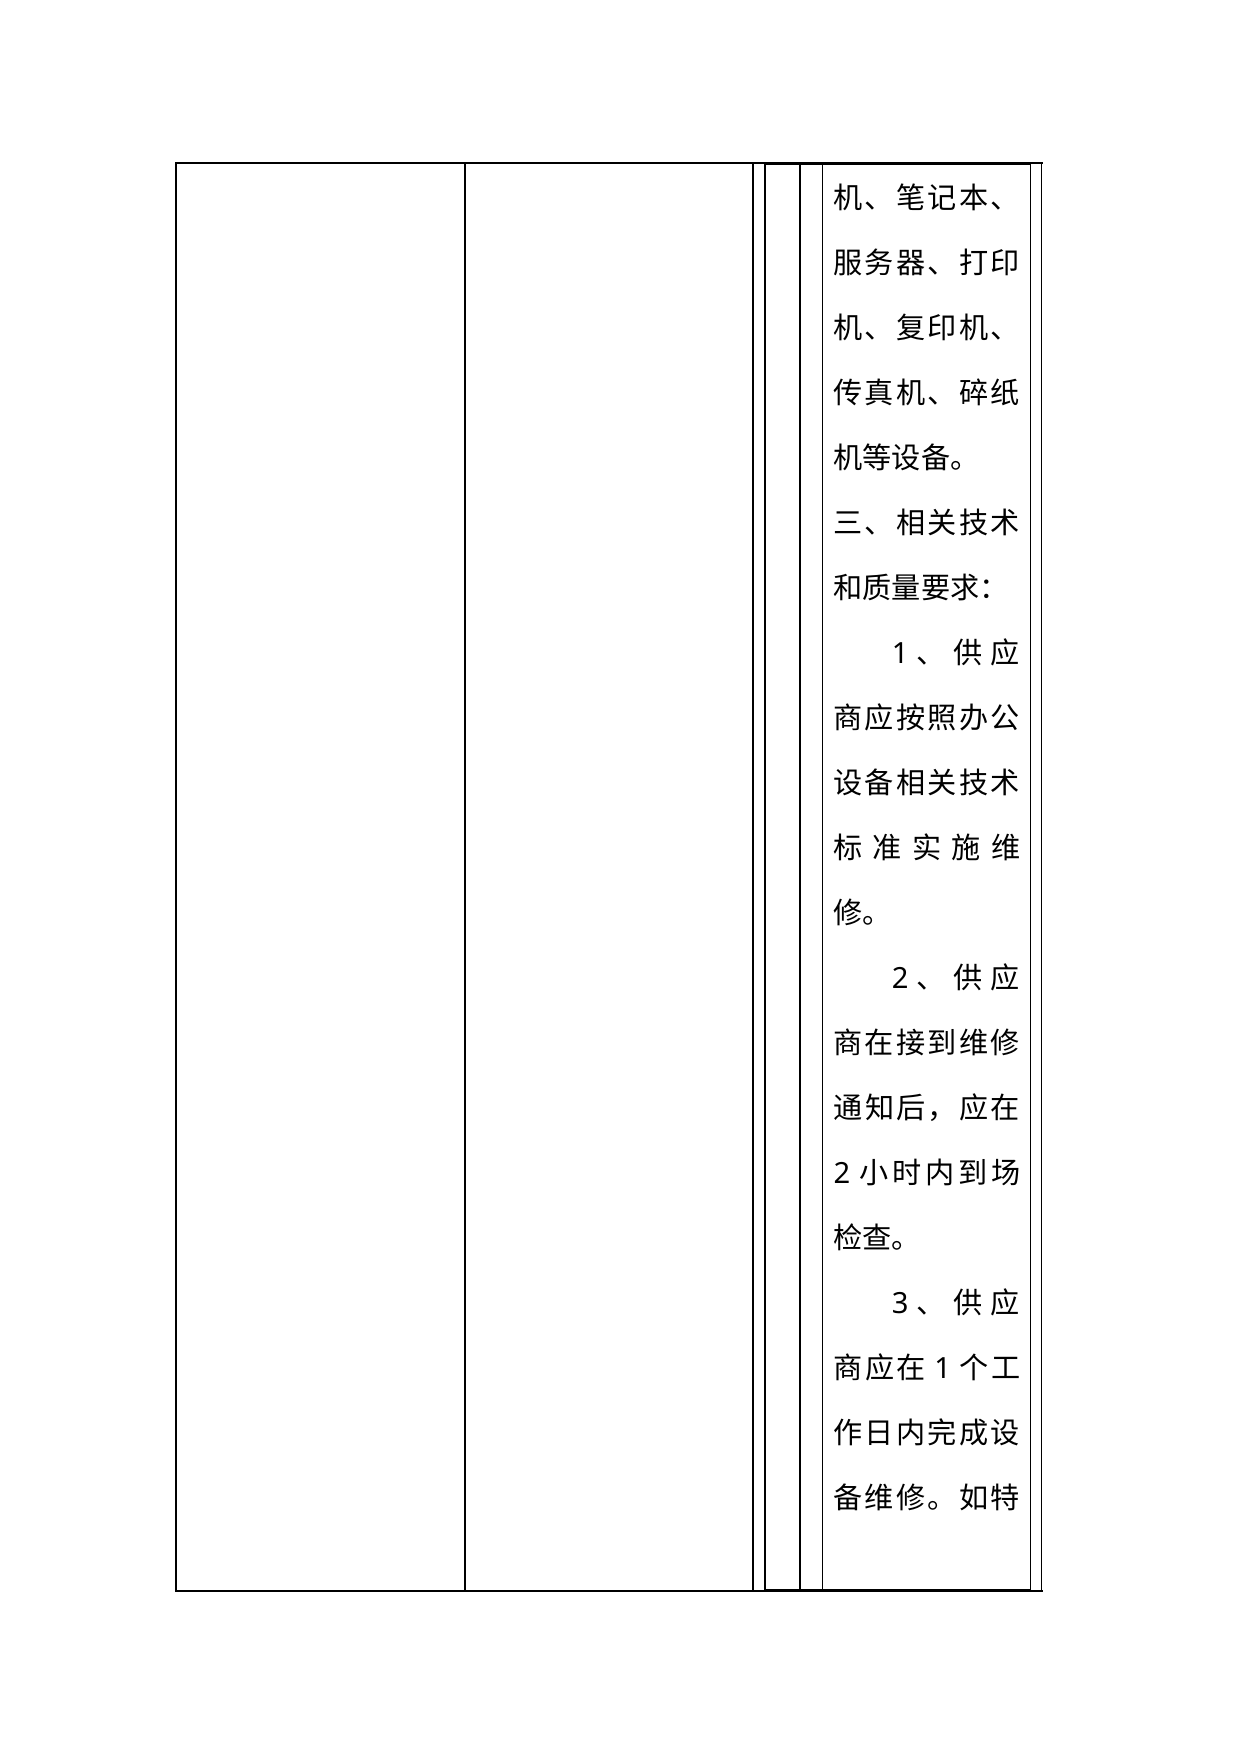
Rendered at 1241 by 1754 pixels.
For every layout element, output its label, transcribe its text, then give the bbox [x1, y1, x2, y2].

table_cell [823, 165, 1030, 1589]
table_cell [466, 164, 752, 1590]
table_cell [766, 165, 799, 1589]
table_cell [1031, 164, 1041, 1590]
table_cell [754, 164, 764, 1590]
table_cell 1 [177, 164, 464, 1590]
table_cell [801, 165, 822, 1589]
